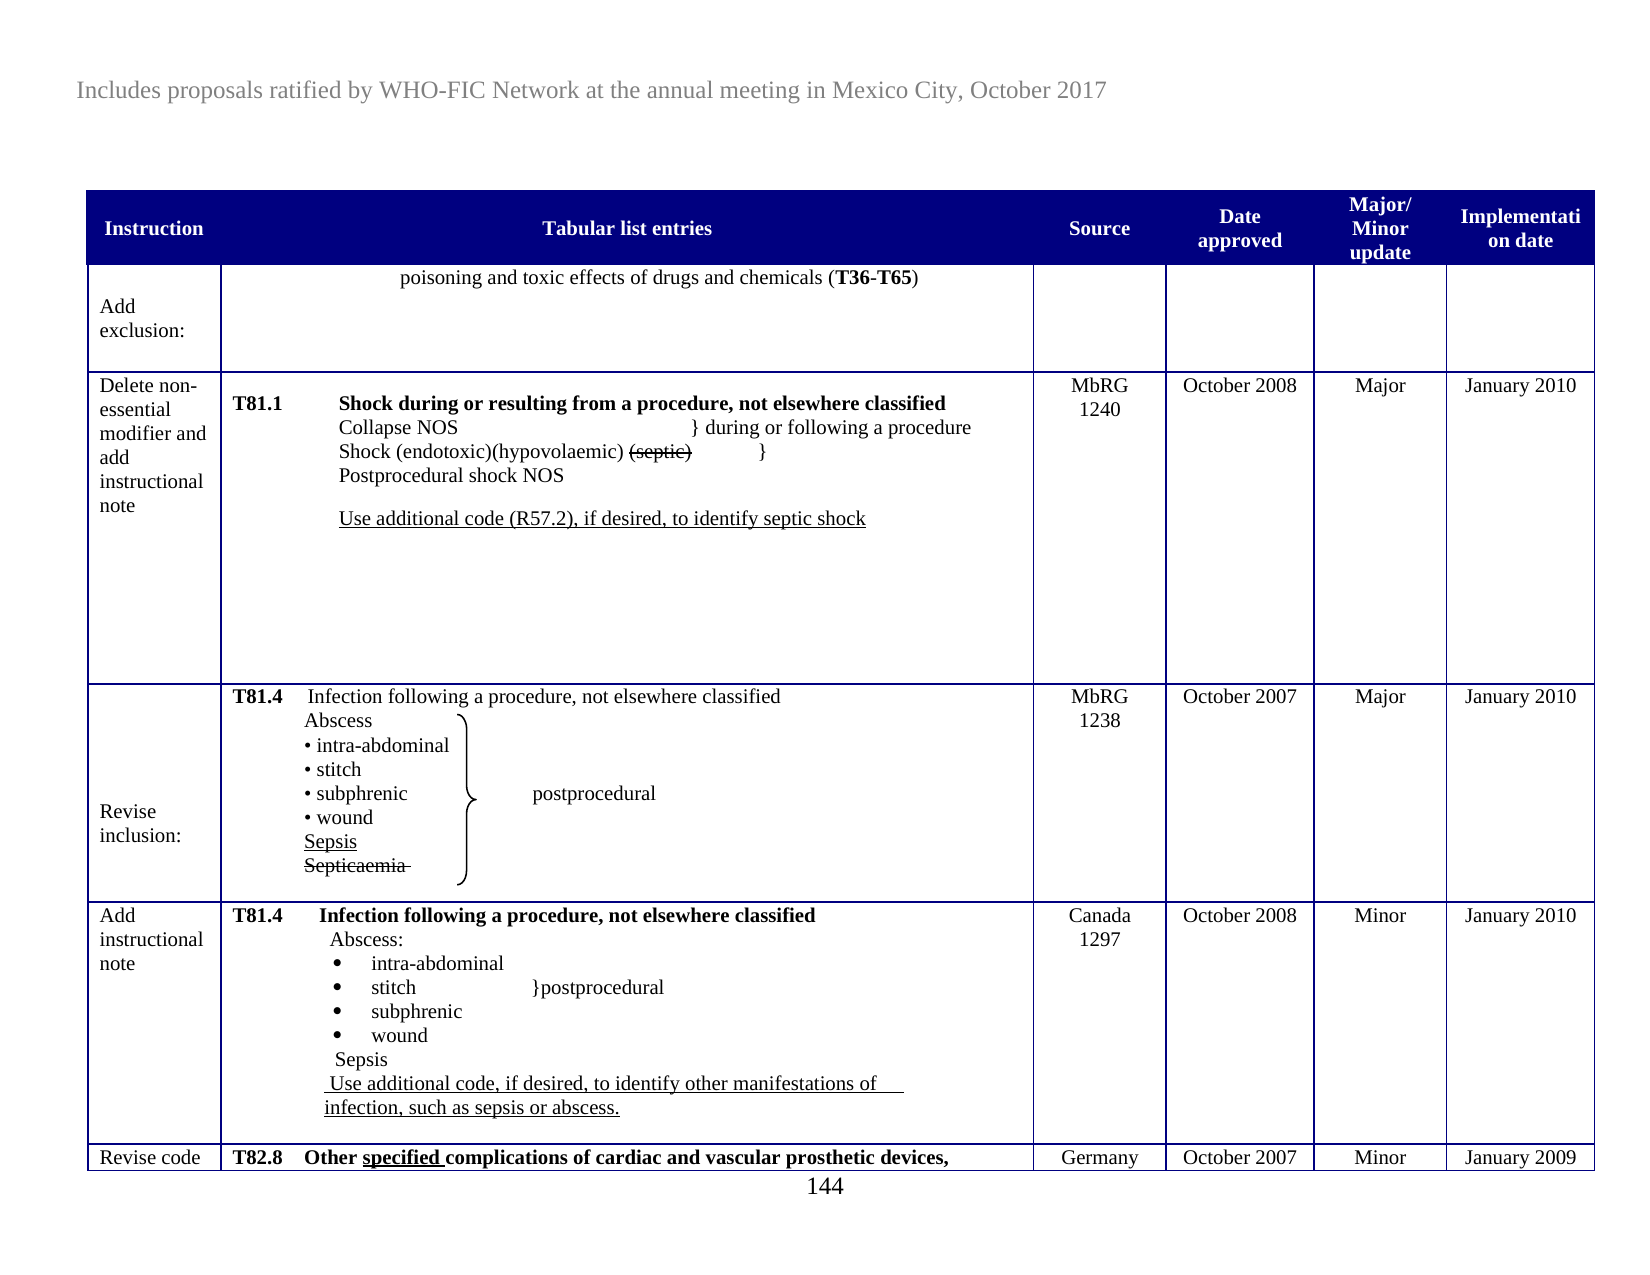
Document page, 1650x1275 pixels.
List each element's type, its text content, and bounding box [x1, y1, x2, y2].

table_header Date approved [1167, 192, 1313, 264]
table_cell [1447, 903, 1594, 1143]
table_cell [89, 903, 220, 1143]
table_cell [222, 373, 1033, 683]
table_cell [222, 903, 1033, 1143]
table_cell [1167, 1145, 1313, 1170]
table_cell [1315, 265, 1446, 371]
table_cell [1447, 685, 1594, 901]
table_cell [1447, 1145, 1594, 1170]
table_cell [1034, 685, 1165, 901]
table_header Major/ Minor update [1315, 192, 1446, 264]
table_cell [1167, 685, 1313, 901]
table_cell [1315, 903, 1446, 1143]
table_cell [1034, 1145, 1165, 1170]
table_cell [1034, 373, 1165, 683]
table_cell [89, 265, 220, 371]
table_header Instruction [88, 192, 220, 264]
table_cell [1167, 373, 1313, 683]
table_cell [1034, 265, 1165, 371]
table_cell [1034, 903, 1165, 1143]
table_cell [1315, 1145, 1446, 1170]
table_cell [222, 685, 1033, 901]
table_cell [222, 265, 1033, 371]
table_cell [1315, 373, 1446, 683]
table_header Source [1034, 192, 1165, 264]
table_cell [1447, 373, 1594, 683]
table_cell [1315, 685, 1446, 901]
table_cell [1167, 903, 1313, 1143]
table_header Implementation date [1447, 192, 1594, 264]
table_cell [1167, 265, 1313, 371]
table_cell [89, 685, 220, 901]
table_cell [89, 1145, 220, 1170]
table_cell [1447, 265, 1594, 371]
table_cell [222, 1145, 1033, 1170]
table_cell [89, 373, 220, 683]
table_header Tabular list entries [222, 192, 1033, 264]
